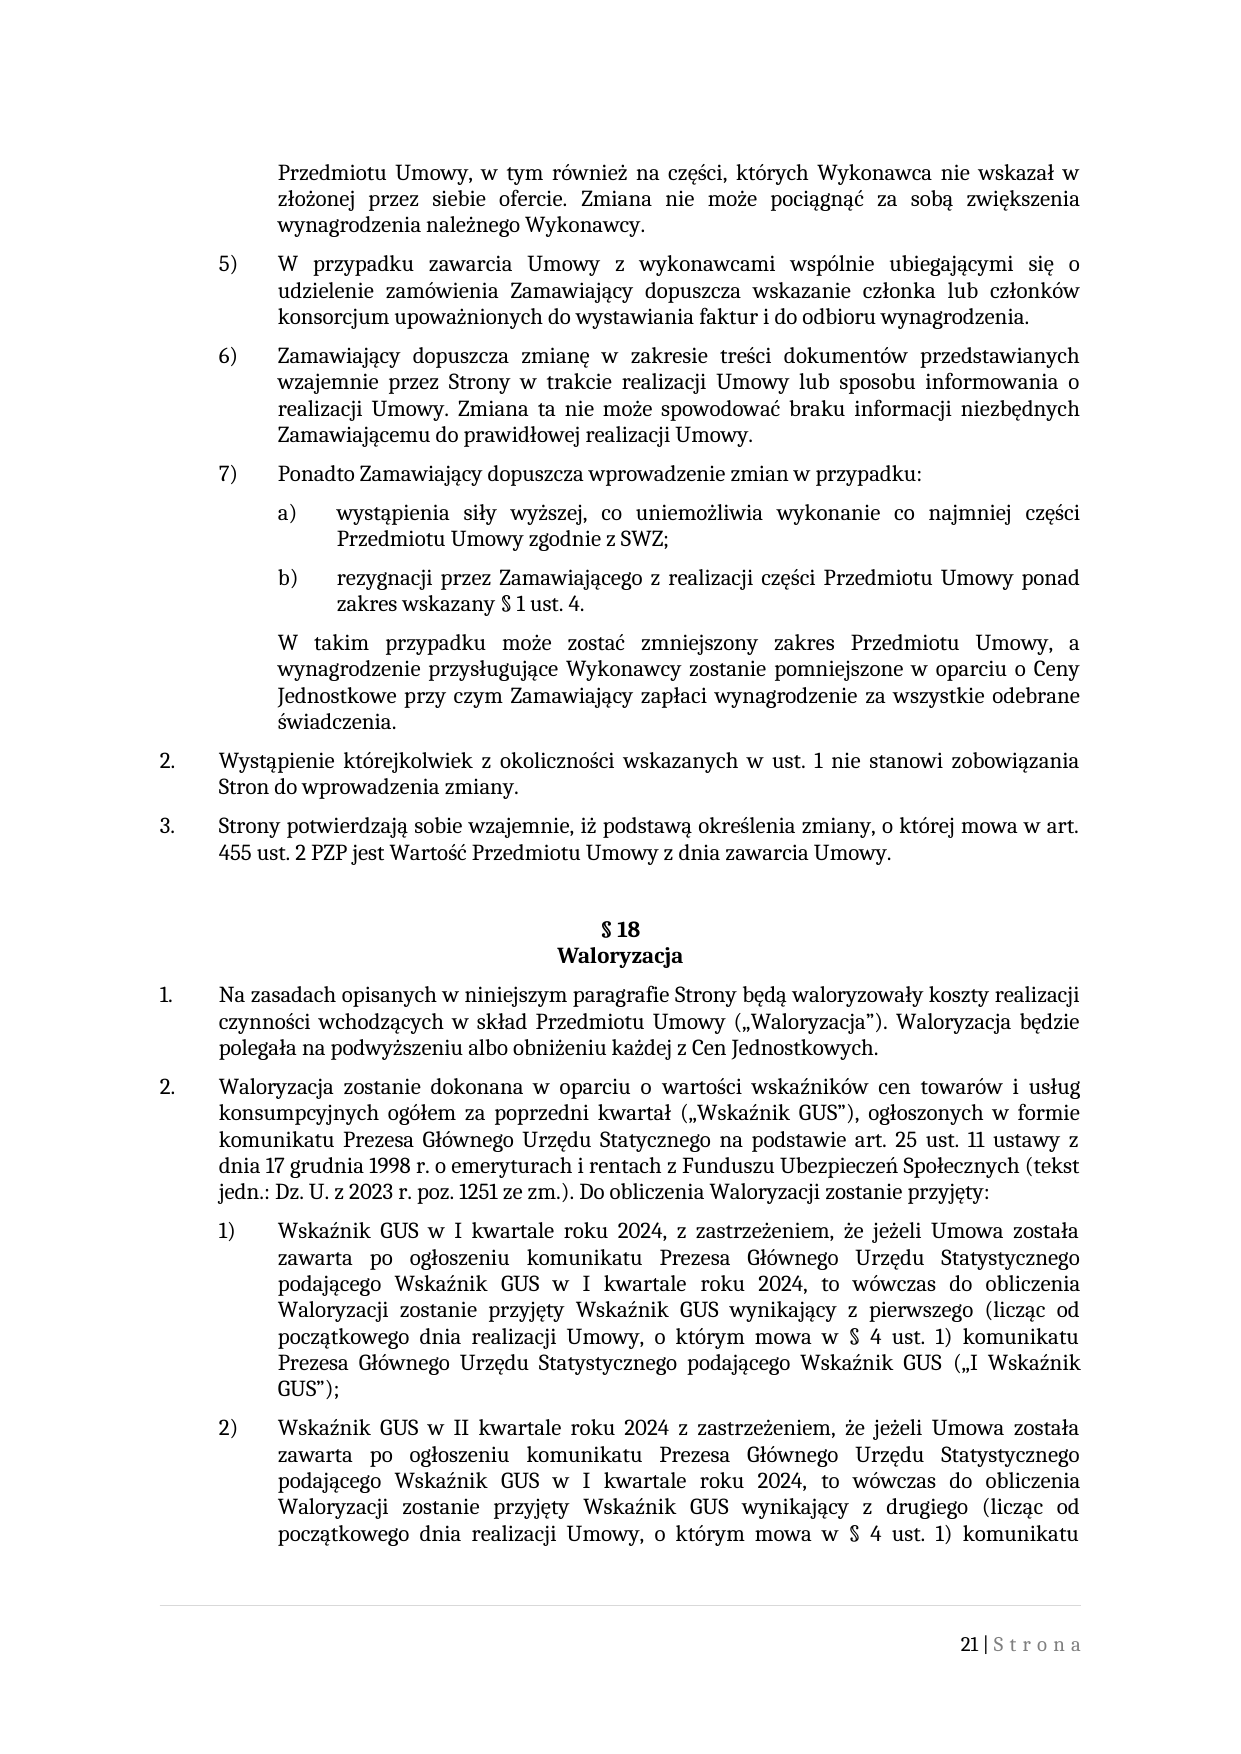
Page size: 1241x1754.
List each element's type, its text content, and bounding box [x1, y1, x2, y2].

text W takim przypadku może zostać zmniejszony zakres Przedmiotu Umowy, a wynagrodzenie przysługujące Wykonawcy zostanie pomniejszone w oparciu o Ceny Jednostkowe przy czym Zamawiający zapłaci wynagrodzenie za wszystkie odebrane świadczenia. [278, 630, 1081, 735]
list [218, 159, 1081, 238]
text a) wystąpienia siły wyższej, co uniemożliwia wykonanie co najmniej części Przedmiotu Umowy zgodnie z SWZ; [278, 499, 1081, 552]
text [218, 1415, 1081, 1547]
list Strony potwierdzają sobie wzajemnie, iż podstawą określenia zmiany, o której mowa w art. 455 ust. 2 PZP jest Wartość Przedmiotu Umowy z dnia zawarcia Umowy. [159, 813, 1081, 866]
list Zamawiający dopuszcza zmianę w zakresie treści dokumentów przedstawianych wzajemnie przez Strony w trakcie realizacji Umowy lub sposobu informowania o realizacji Umowy. Zmiana ta nie może spowodować braku informacji niezbędnych Zamawiającemu do prawidłowej realizacji Umowy. [218, 343, 1081, 448]
text 2. Waloryzacja zostanie dokonana w oparciu o wartości wskaźników cen towarów i usług konsumpcyjnych ogółem za poprzedni kwartał („Wskaźnik GUS”), ogłoszonych w formie komunikatu Prezesa Głównego Urzędu Statycznego na podstawie art. 25 ust. 11 ustawy z dnia 17 grudnia 1998 r. o emeryturach i rentach z Funduszu Ubezpieczeń Społecznych (tekst jedn.: Dz. U. z 2023 r. poz. 1251 ze zm.). Do obliczenia Waloryzacji zostanie przyjęty: [159, 1074, 1081, 1206]
list Wystąpienie którejkolwiek z okoliczności wskazanych w ust. 1 nie stanowi zobowiązania Stron do wprowadzenia zmiany. [159, 748, 1081, 800]
list Ponadto Zamawiający dopuszcza wprowadzenie zmian w przypadku: [218, 461, 1081, 487]
text 1. Na zasadach opisanych w niniejszym paragrafie Strony będą waloryzowały koszty realizacji czynności wchodzących w skład Przedmiotu Umowy („Waloryzacja”). Waloryzacja będzie polegała na podwyższeniu albo obniżeniu każdej z Cen Jednostkowych. [159, 982, 1081, 1061]
text 1) Wskaźnik GUS w I kwartale roku 2024, z zastrzeżeniem, że jeżeli Umowa została zawarta po ogłoszeniu komunikatu Prezesa Głównego Urzędu Statystycznego podającego Wskaźnik GUS w I kwartale roku 2024, to wówczas do obliczenia Waloryzacji zostanie przyjęty Wskaźnik GUS wynikający z pierwszego (licząc od początkowego dnia realizacji Umowy, o którym mowa w § 4 ust. 1) komunikatu Prezesa Głównego Urzędu Statystycznego podającego Wskaźnik GUS („I Wskaźnik GUS”); [218, 1218, 1081, 1402]
list W przypadku zawarcia Umowy z wykonawcami wspólnie ubiegającymi się o udzielenie zamówienia Zamawiający dopuszcza wskazanie członka lub członków konsorcjum upoważnionych do wystawiania faktur i do odbioru wynagrodzenia. [218, 251, 1081, 330]
text b) rezygnacji przez Zamawiającego z realizacji części Przedmiotu Umowy ponad zakres wskazany § 1 ust. 4. [278, 564, 1081, 617]
text § 18 Waloryzacja [159, 917, 1081, 970]
